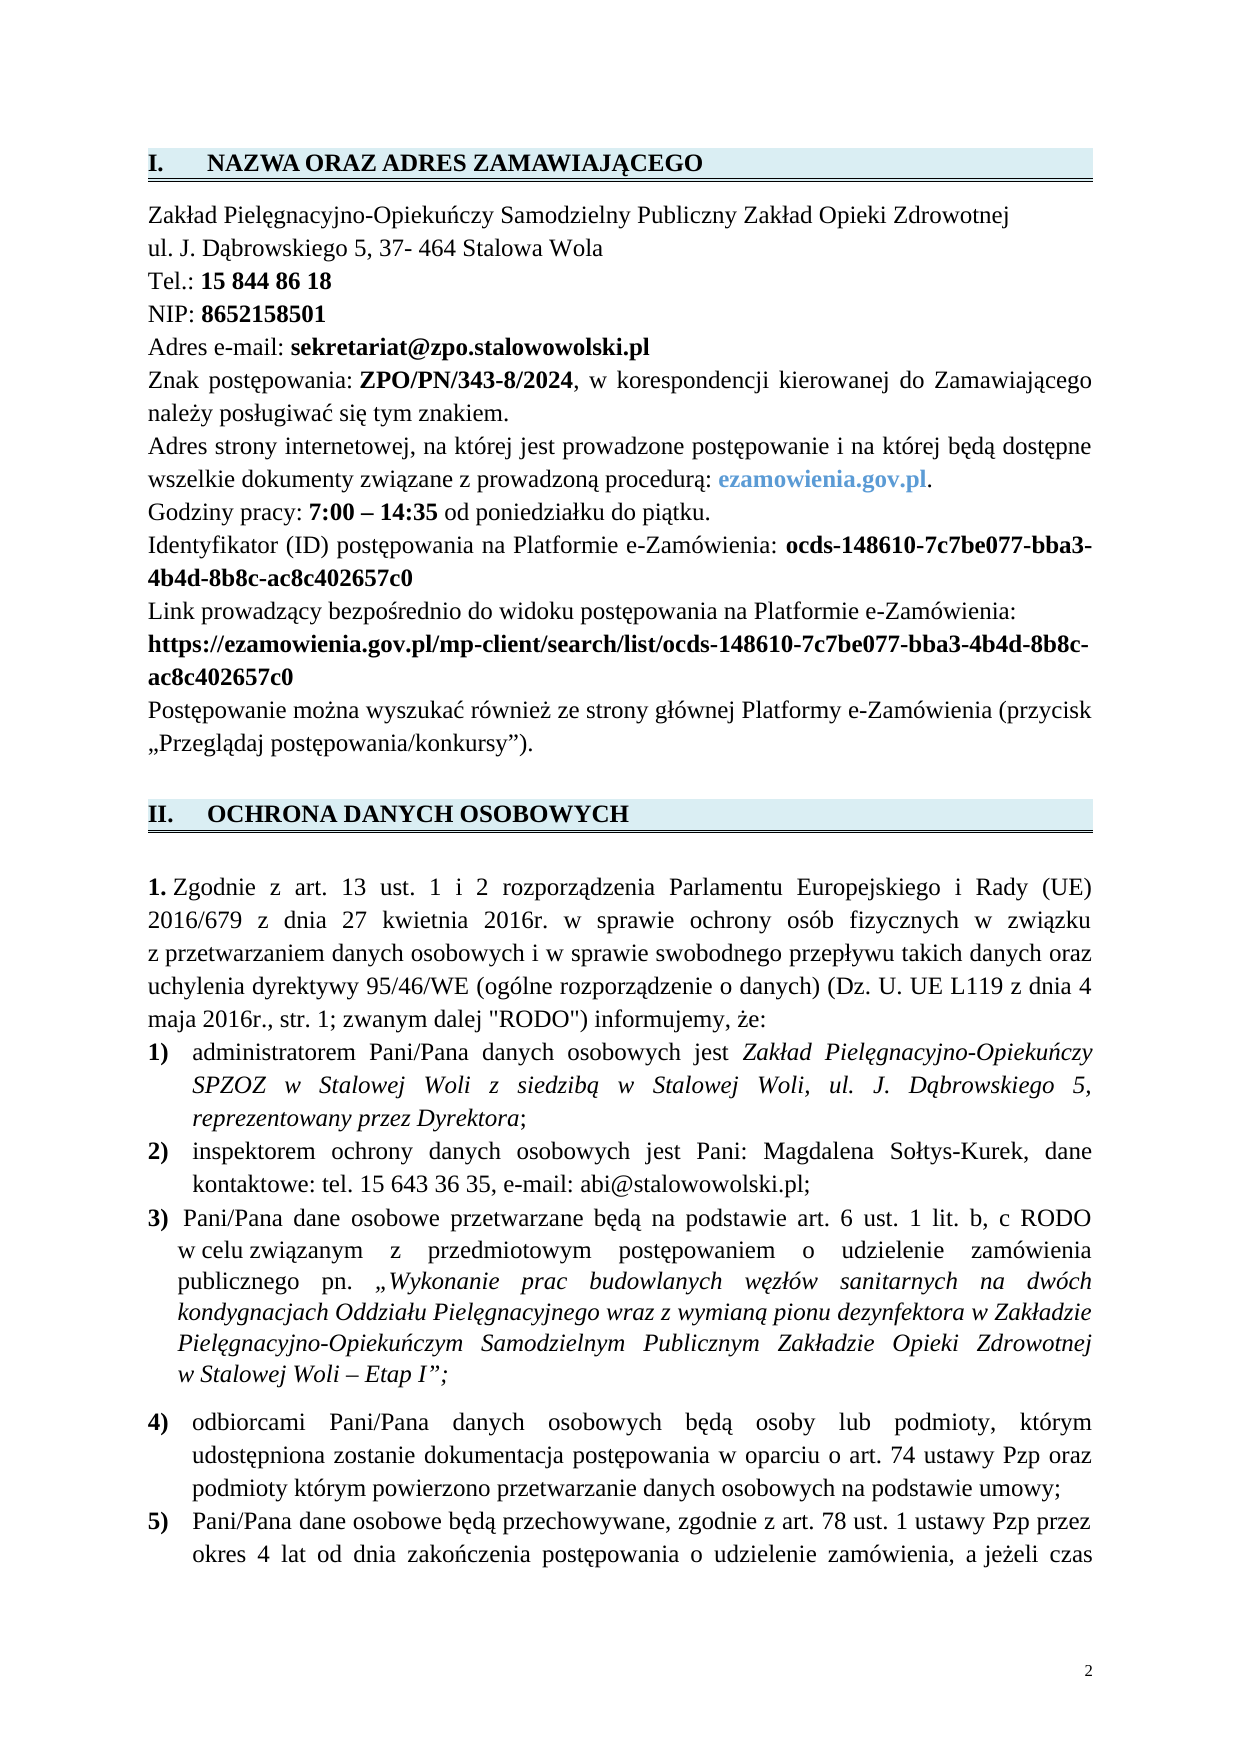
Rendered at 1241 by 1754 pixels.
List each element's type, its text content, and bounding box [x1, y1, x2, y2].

text Znak postępowania: ZPO/PN/343-8/2024, w korespondencji kierowanej do Zamawiającego należy posługiwać się tym znakiem. [148, 365, 1093, 427]
text 1. Zgodnie z art. 13 ust. 1 i 2 rozporządzenia Parlamentu Europejskiego i Rady (UE) 2016/679 z dnia 27 kwietnia 2016r. w sprawie ochrony osób fizycznych w związku z przetwarzaniem danych osobowych i w sprawie swobodnego przepływu takich danych oraz uchylenia dyrektywy 95/46/WE (ogólne rozporządzenie o danych) (Dz. U. UE L119 z dnia 4 maja 2016r., str. 1; zwanym dalej "RODO") informujemy, że: [148, 872, 1093, 1033]
text 1) administratorem Pani/Pana danych osobowych jest Zakład Pielęgnacyjno-Opiekuńczy SPZOZ w Stalowej Woli z siedzibą w Stalowej Woli, ul. J. Dąbrowskiego 5, reprezentowany przez Dyrektora; [148, 1037, 1093, 1132]
text Zakład Pielęgnacyjno-Opiekuńczy Samodzielny Publiczny Zakład Opieki Zdrowotnej [148, 200, 1093, 229]
text 4) odbiorcami Pani/Pana danych osobowych będą osoby lub podmioty, którym udostępniona zostanie dokumentacja postępowania w oparciu o art. 74 ustawy Pzp oraz podmioty którym powierzono przetwarzanie danych osobowych na podstawie umowy; [148, 1407, 1093, 1502]
text 3) Pani/Pana dane osobowe przetwarzane będą na podstawie art. 6 ust. 1 lit. b, c RODO w celu związanym z przedmiotowym postępowaniem o udzielenie zamówienia publicznego pn. „Wykonanie prac budowlanych węzłów sanitarnych na dwóch kondygnacjach Oddziału Pielęgnacyjnego wraz z wymianą pionu dezynfektora w Zakładzie Pielęgnacyjno-Opiekuńczym Samodzielnym Publicznym Zakładzie Opieki Zdrowotnej w Stalowej Woli – Etap I”; [148, 1202, 1093, 1388]
text NIP: 8652158501 [148, 299, 1093, 328]
text Tel.: 15 844 86 18 [148, 266, 1093, 295]
text Godziny pracy: 7:00 – 14:35 od poniedziałku do piątku. [148, 497, 1093, 526]
text https://ezamowienia.gov.pl/mp-client/search/list/ocds-148610-7c7be077-bba3-4b4d-8b8c-ac8c402657c0 [148, 629, 1093, 691]
text II. OCHRONA DANYCH OSOBOWYCH [148, 799, 1093, 830]
text Adres strony internetowej, na której jest prowadzone postępowanie i na której będą dostępne wszelkie dokumenty związane z prowadzoną procedurą: ezamowienia.gov.pl. [148, 431, 1093, 493]
text ul. J. Dąbrowskiego 5, 37- 464 Stalowa Wola [148, 233, 1093, 262]
text Link prowadzący bezpośrednio do widoku postępowania na Platformie e-Zamówienia: [148, 596, 1093, 625]
text Identyfikator (ID) postępowania na Platformie e-Zamówienia: ocds-148610-7c7be077-bba3-4b4d-8b8c-ac8c402657c0 [148, 530, 1093, 592]
text Adres e-mail: sekretariat@zpo.stalowowolski.pl [148, 332, 1093, 361]
text 2) inspektorem ochrony danych osobowych jest Pani: Magdalena Sołtys-Kurek, dane kontaktowe: tel. 15 643 36 35, e-mail: abi@stalowowolski.pl; [148, 1136, 1093, 1198]
text Postępowanie można wyszukać również ze strony głównej Platformy e-Zamówienia (przycisk „Przeglądaj postępowania/konkursy”). [148, 695, 1093, 757]
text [148, 1506, 1093, 1568]
text I. NAZWA ORAZ ADRES ZAMAWIAJĄCEGO [148, 148, 1093, 178]
